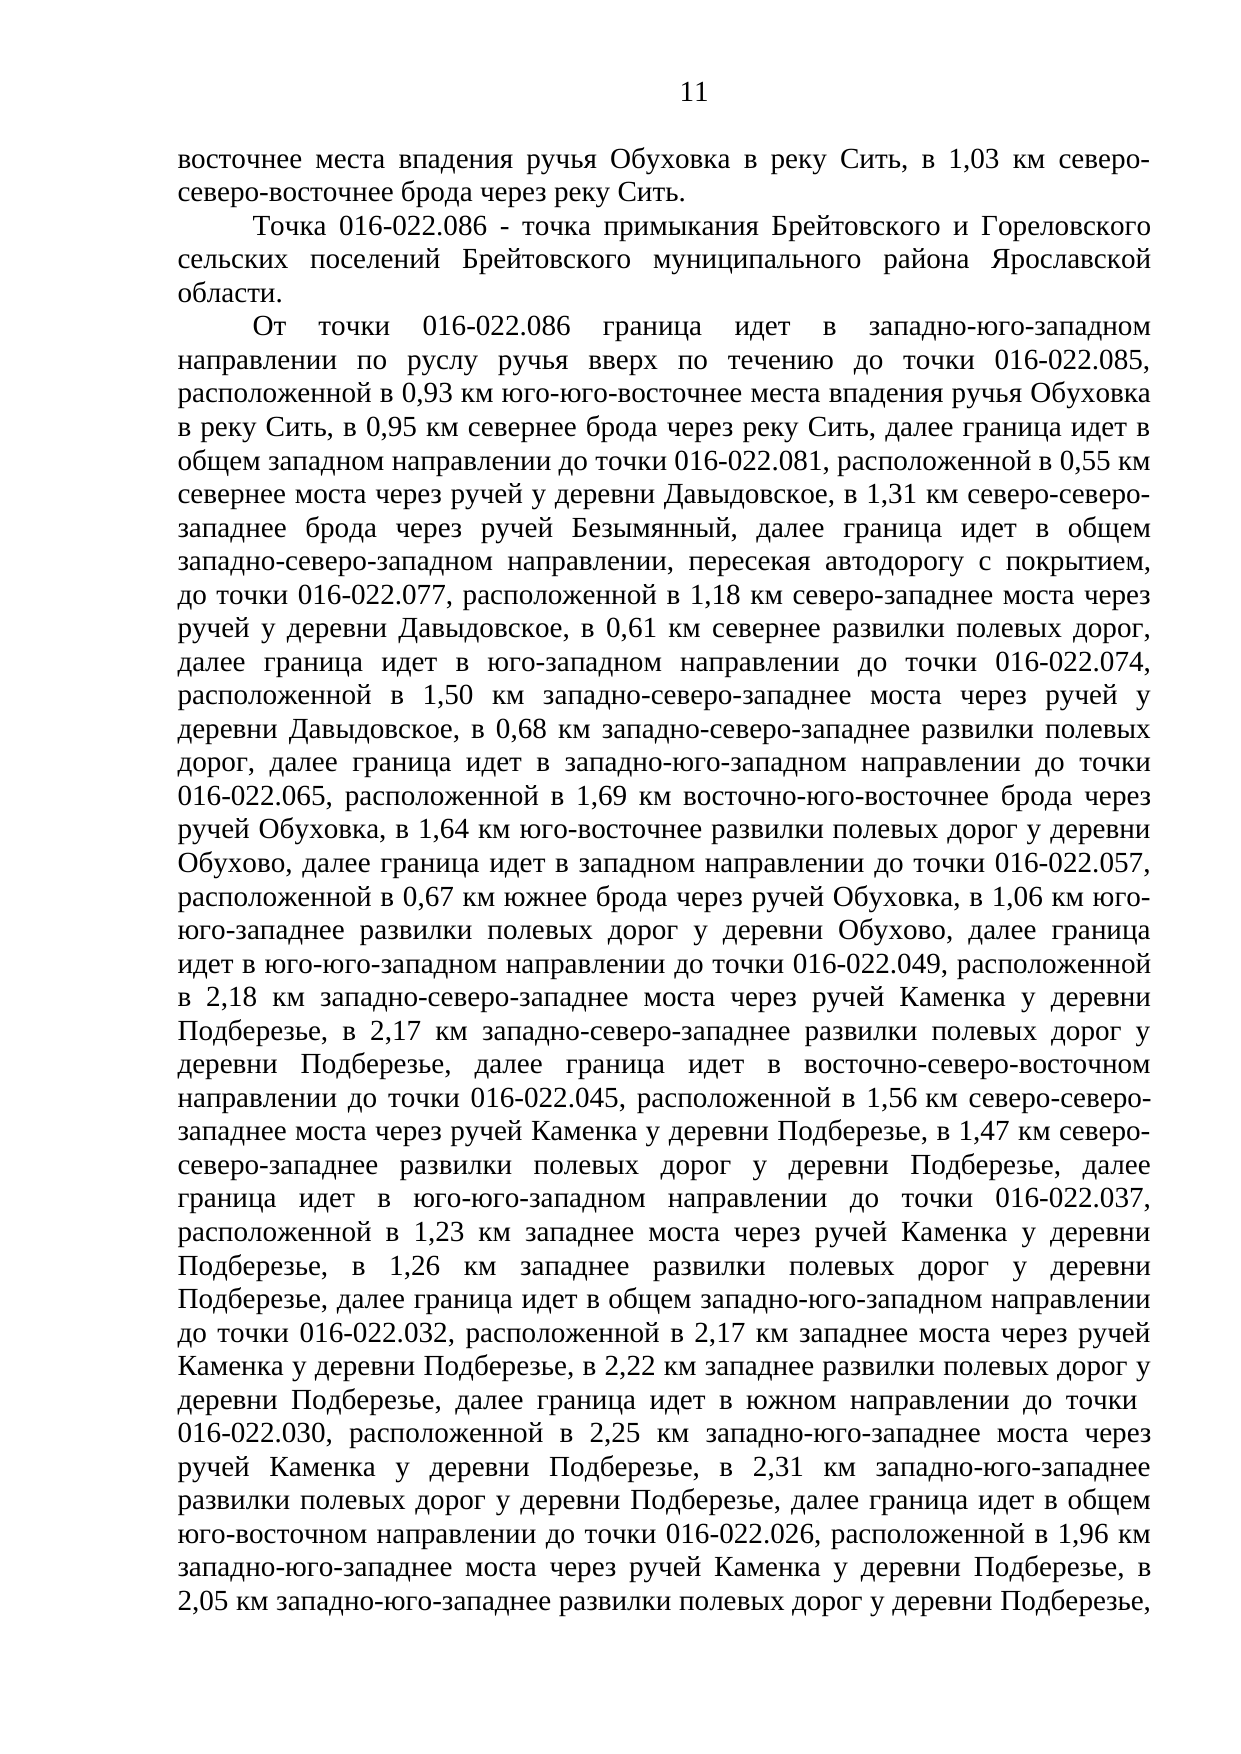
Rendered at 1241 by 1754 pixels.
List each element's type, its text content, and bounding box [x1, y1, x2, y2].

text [177, 308, 1152, 1617]
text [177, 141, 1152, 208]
text Точка 016-022.086 - точка примыкания Брейтовского и Гореловского сельских поселений Брейтовского муниципального района Ярославской области. [177, 208, 1152, 308]
